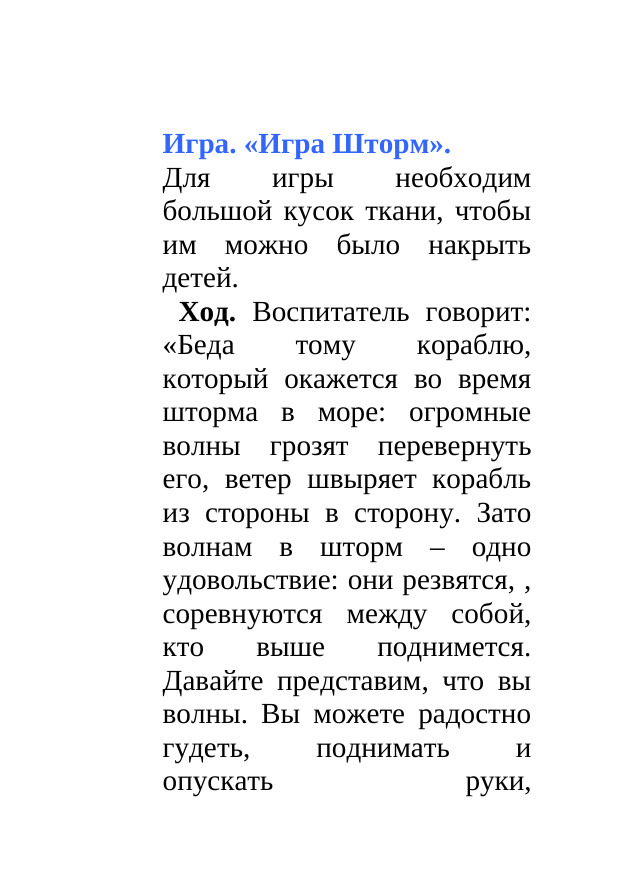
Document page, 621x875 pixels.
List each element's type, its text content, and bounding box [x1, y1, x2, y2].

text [162, 294, 531, 797]
text Игра. «Игра Шторм». [162, 126, 531, 160]
text Для игры необходим большой кусок ткани, чтобы им можно было накрыть детей. [162, 160, 531, 294]
